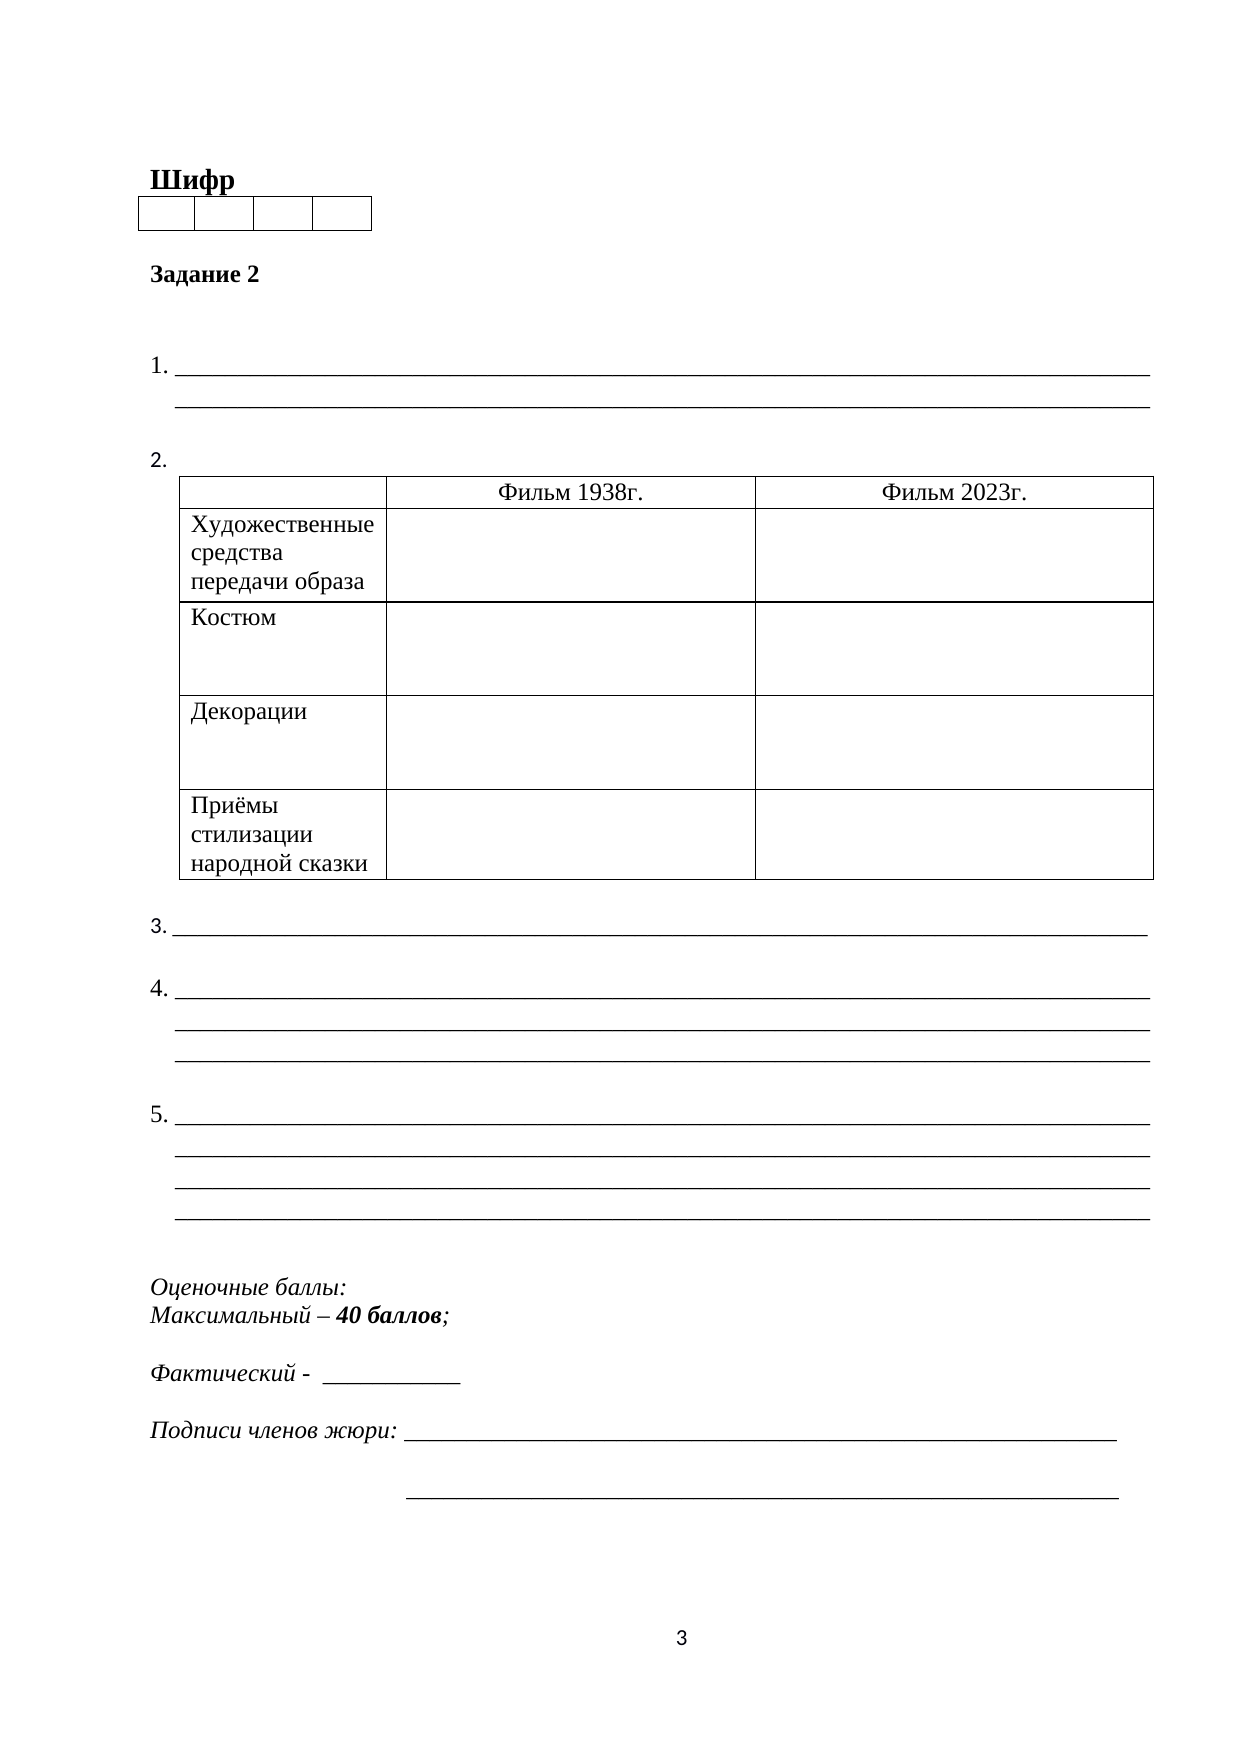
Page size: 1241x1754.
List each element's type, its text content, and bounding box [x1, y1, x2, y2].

text ______________________________________________________________________________ [150, 382, 1213, 410]
table_cell Декорации [180, 696, 386, 789]
text 5. ______________________________________________________________________________ [150, 1099, 1213, 1128]
table_cell [387, 603, 755, 695]
text Максимальный – 40 баллов; [150, 1301, 1213, 1329]
table_header [254, 197, 312, 230]
text ______________________________________________________________________________ [150, 1163, 1213, 1191]
text 1. ______________________________________________________________________________ [150, 350, 1213, 379]
text Задание 2 [150, 259, 1213, 288]
table_cell [387, 790, 755, 879]
table_cell Приёмы стилизации народной сказки [180, 790, 386, 879]
table_header [313, 197, 371, 230]
text 4. ______________________________________________________________________________ [150, 973, 1213, 1002]
table_cell [756, 603, 1153, 695]
table_cell [756, 509, 1153, 601]
table_cell Художественные средства передачи образа [180, 509, 386, 601]
table_header Фильм 2023г. [756, 477, 1153, 508]
table_cell [756, 790, 1153, 879]
text ______________________________________________________________________________ [150, 1036, 1213, 1065]
table_cell [387, 509, 755, 601]
table_cell Костюм [180, 603, 386, 695]
text 3. ______________________________________________________________________________ [150, 911, 1213, 939]
text ______________________________________________________________________________ [150, 1194, 1213, 1223]
text Фактический - ___________ [150, 1358, 1213, 1387]
text Оценочные баллы: [150, 1272, 1213, 1301]
text Подписи членов жюри: _________________________________________________________ [150, 1416, 1213, 1444]
table_header [195, 197, 253, 230]
table_header [180, 477, 386, 508]
text 2. [150, 445, 1213, 473]
text ______________________________________________________________________________ [150, 1005, 1213, 1033]
table_header [139, 197, 194, 230]
table_header Фильм 1938г. [387, 477, 755, 508]
table_cell [756, 696, 1153, 789]
text _________________________________________________________ [150, 1473, 1213, 1502]
text ______________________________________________________________________________ [150, 1131, 1213, 1160]
text Шифр [150, 162, 1213, 196]
table_cell [387, 696, 755, 789]
